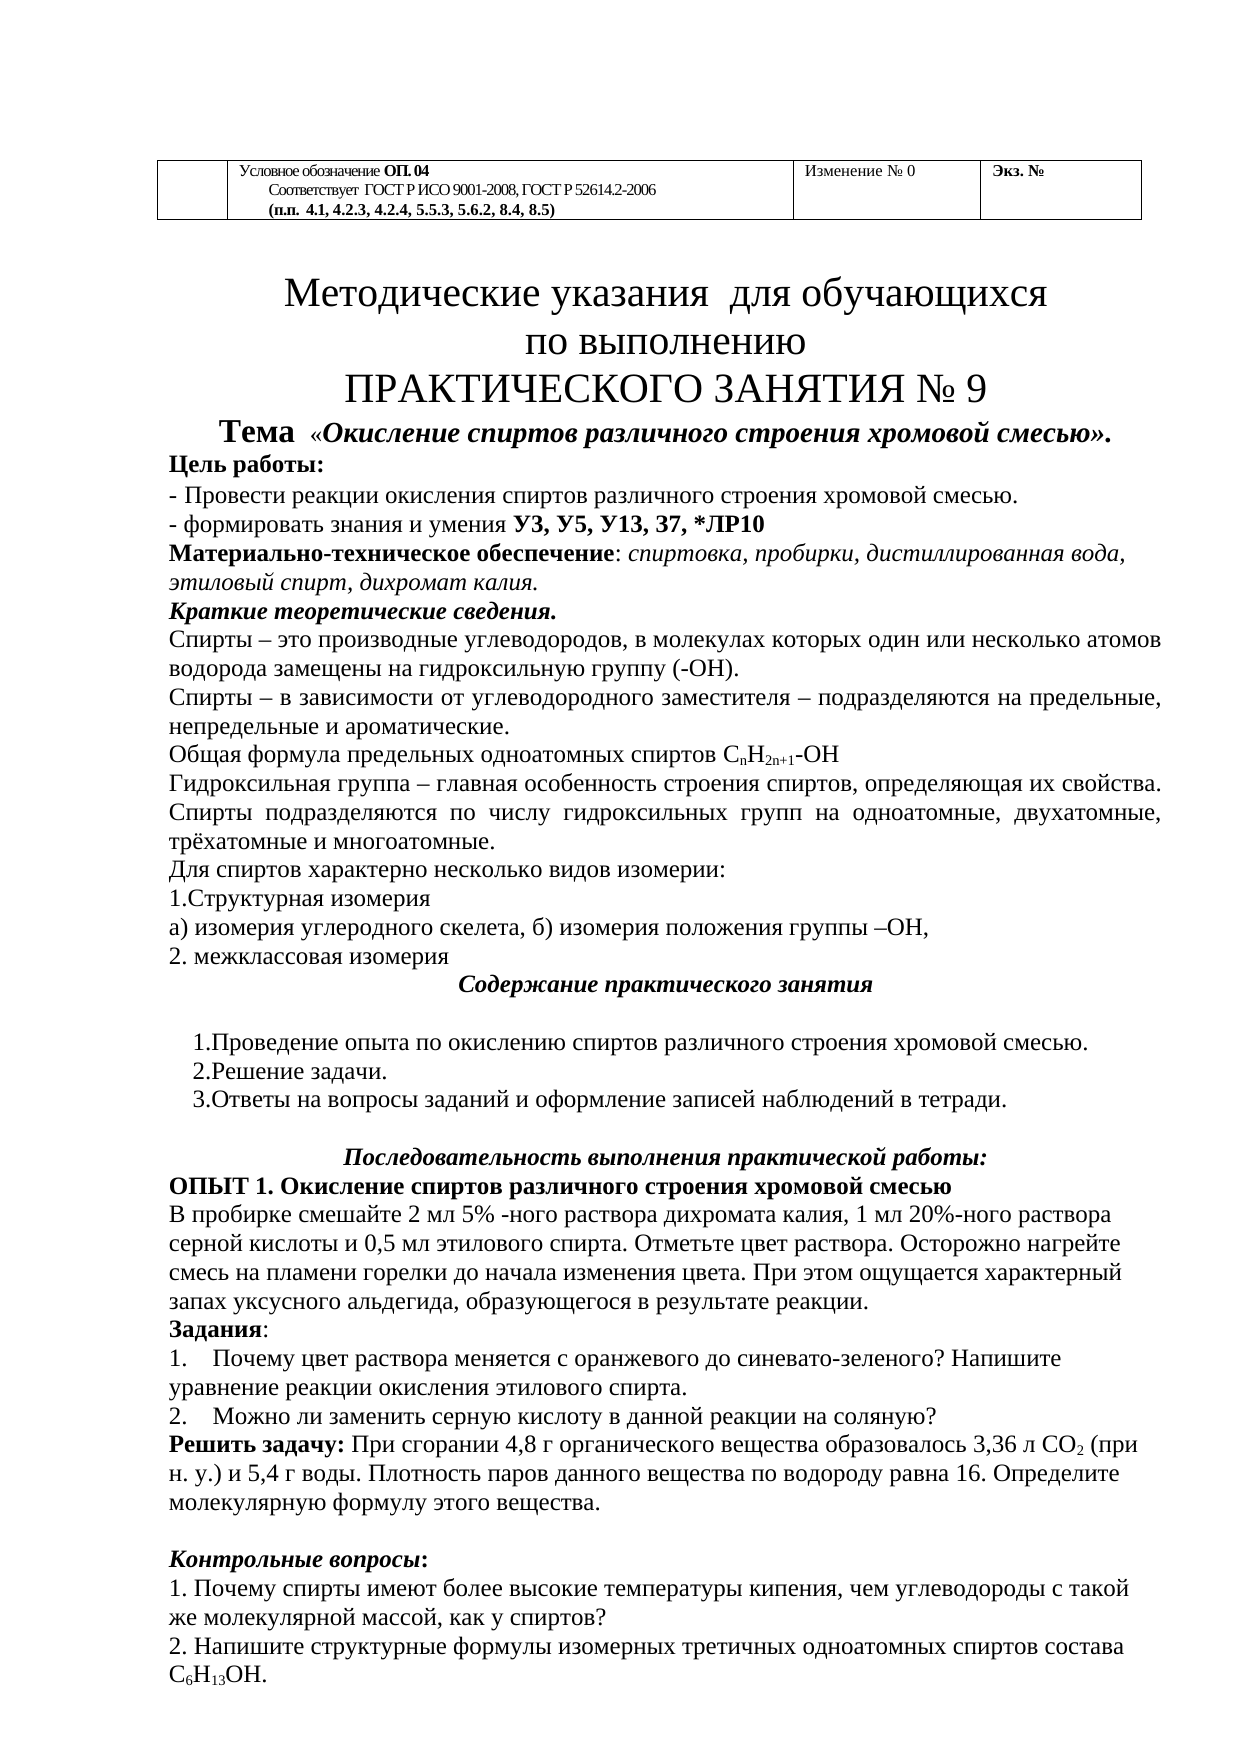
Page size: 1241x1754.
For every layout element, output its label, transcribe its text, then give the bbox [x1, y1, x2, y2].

text Краткие теоретические сведения. [169, 596, 1162, 624]
text 2. межклассовая изомерия [169, 941, 1162, 969]
text ОПЫТ 1. Окисление спиртов различного строения хромовой смесью [169, 1171, 1162, 1199]
text Цель работы: [169, 449, 1162, 478]
text Содержание практического занятия [169, 969, 1162, 998]
text - формировать знания и умения У3, У5, У13, З7, *ЛР10 [169, 509, 1162, 538]
text а) изомерия углеродного скелета, б) изомерия положения группы –ОН, [169, 912, 1162, 941]
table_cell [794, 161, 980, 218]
text 2.Решение задачи. [192, 1056, 1162, 1084]
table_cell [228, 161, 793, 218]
text 1. Почему спирты имеют более высокие температуры кипения, чем углеводороды с такой же молекулярной массой, как у спиртов? [169, 1573, 1162, 1631]
text Методические указания для обучающихся [169, 267, 1162, 315]
text 1.Структурная изомерия [169, 883, 1162, 912]
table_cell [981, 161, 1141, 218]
text Последовательность выполнения практической работы: [169, 1142, 1162, 1171]
text ПРАКТИЧЕСКОГО ЗАНЯТИЯ № 9 [169, 363, 1162, 411]
text 1.Проведение опыта по окислению спиртов различного строения хромовой смесью. [192, 1027, 1162, 1056]
text 3.Ответы на вопросы заданий и оформление записей наблюдений в тетради. [192, 1084, 1162, 1113]
text Спирты – это производные углеводородов, в молекулах которых один или несколько атомов водорода замещены на гидроксильную группу (-ОН). [169, 624, 1162, 682]
text по выполнению [169, 315, 1162, 363]
text В пробирке смешайте 2 мл 5% -ного раствора дихромата калия, 1 мл 20%-ного раствора серной кислоты и 0,5 мл этилового спирта. Отметьте цвет раствора. Осторожно нагрейте смесь на пламени горелки до начала изменения цвета. При этом ощущается характерный запах уксусного альдегида, образующегося в результате реакции. [169, 1199, 1162, 1314]
text Общая формула предельных одноатомных спиртов CnH2n+1-ОН [169, 739, 1162, 768]
text Тема «Окисление спиртов различного строения хромовой смесью». [169, 411, 1162, 449]
text Решить задачу: При сгорании 4,8 г органического вещества образовалось 3,36 л СО2 (при н. у.) и 5,4 г воды. Плотность паров данного вещества по водороду равна 16. Определите молекулярную формулу этого вещества. [169, 1429, 1162, 1516]
text Задания: 1. Почему цвет раствора меняется с оранжевого до синевато-зеленого? Напишите уравнение реакции окисления этилового спирта. 2. Можно ли заменить серную кислоту в данной реакции на соляную? [169, 1314, 1162, 1429]
text Материально-техническое обеспечение: спиртовка, пробирки, дистиллированная вода, этиловый спирт, дихромат калия. [169, 538, 1162, 596]
text Спирты – в зависимости от углеводородного заместителя – подразделяются на предельные, непредельные и ароматические. [169, 682, 1162, 739]
text - Провести реакции окисления спиртов различного строения хромовой смесью. [185, 478, 1162, 509]
text 2. Напишите структурные формулы изомерных третичных одноатомных спиртов состава С6Н13ОН. [169, 1631, 1162, 1688]
text Для спиртов характерно несколько видов изомерии: [169, 854, 1162, 883]
text Контрольные вопросы: [169, 1544, 1162, 1573]
text Гидроксильная группа – главная особенность строения спиртов, определяющая их свойства. Спирты подразделяются по числу гидроксильных групп на одноатомные, двухатомные, трёхатомные и многоатомные. [169, 768, 1162, 854]
